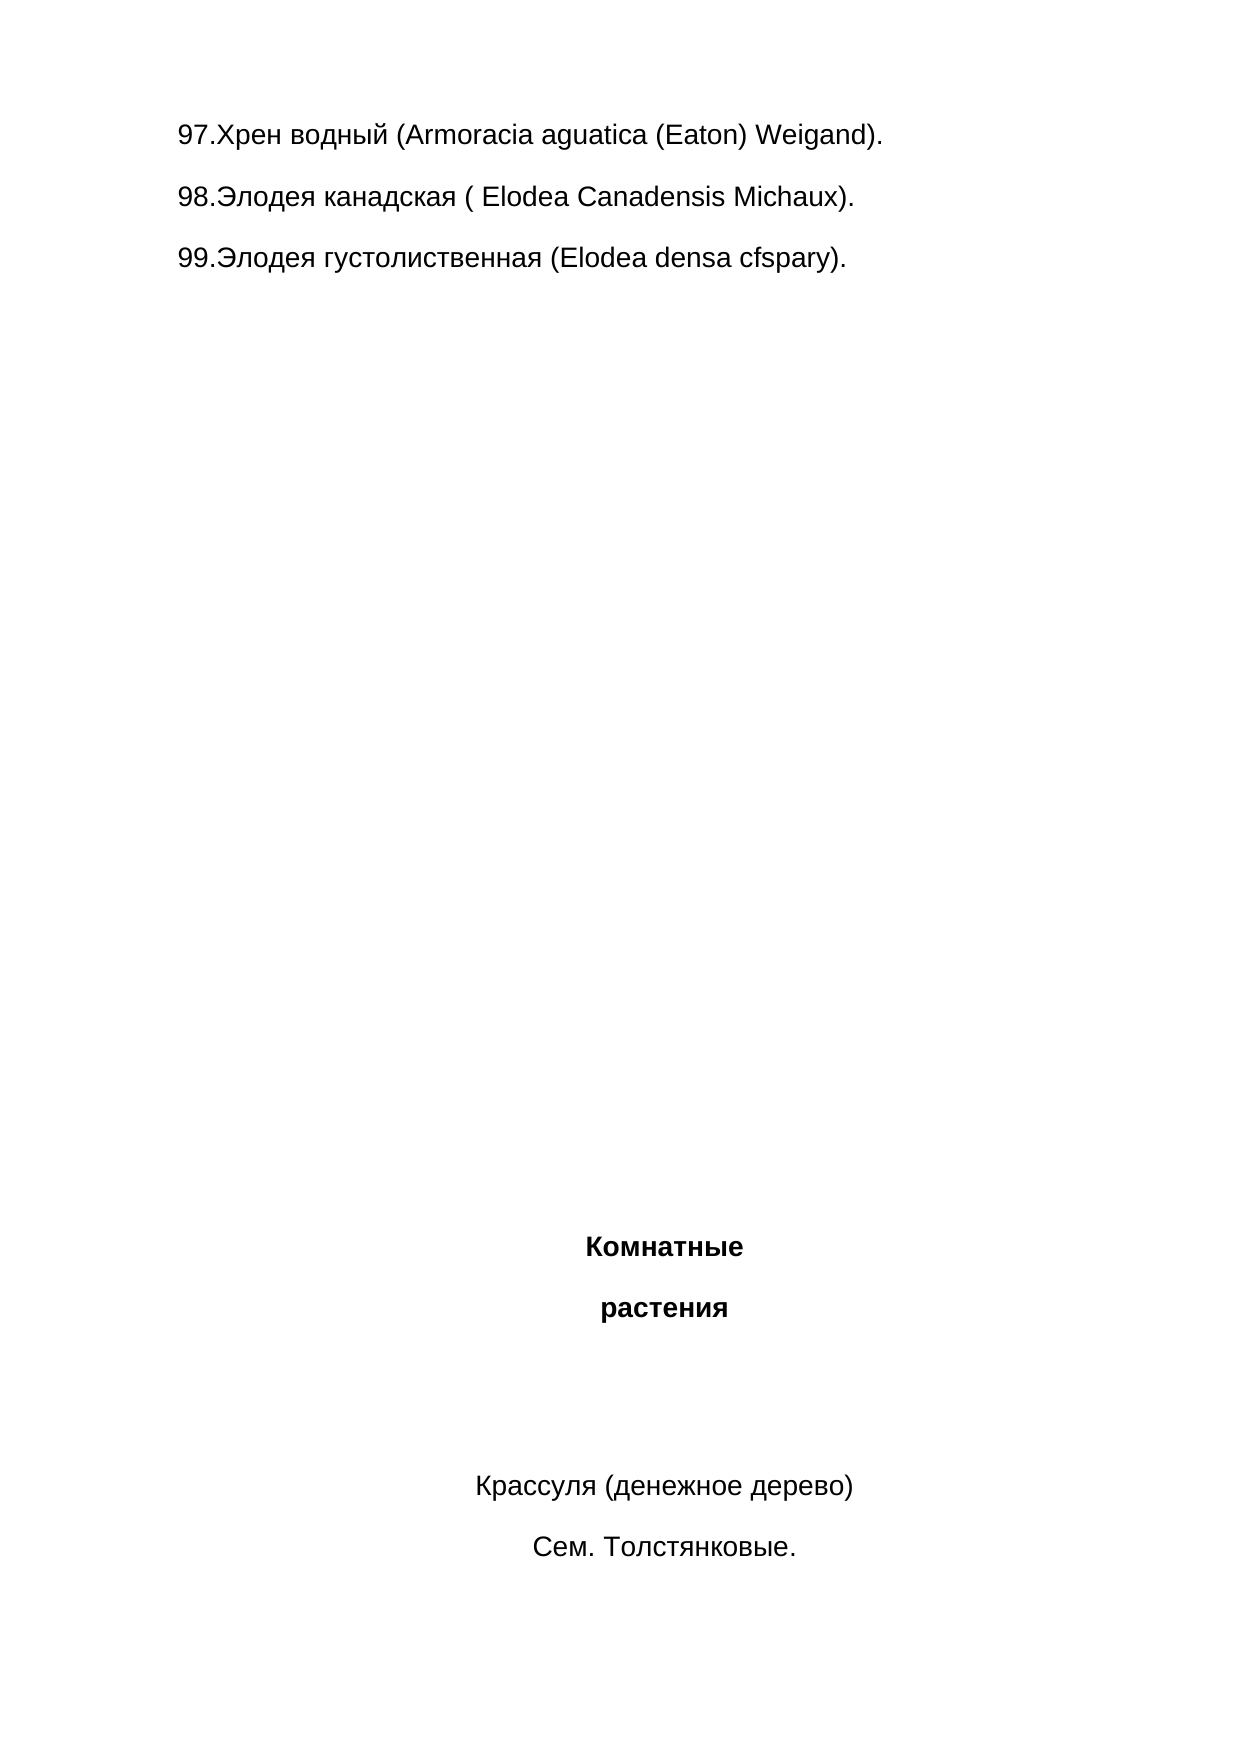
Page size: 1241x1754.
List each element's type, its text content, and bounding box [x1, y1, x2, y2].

text растения [177, 1291, 1152, 1323]
text Крассуля (денежное дерево) [177, 1468, 1152, 1501]
text Комнатные [177, 1229, 1152, 1262]
text 97.Хрен водный (Armoracia aguatica (Eaton) Weigand). [177, 118, 1152, 151]
text Сем. Толстянковые. [177, 1530, 1152, 1562]
text 98.Элодея канадская ( Elodea Canadensis Michaux). [177, 180, 1152, 212]
text 99.Элодея густолиственная (Elodea densa cfspary). [177, 241, 1152, 274]
